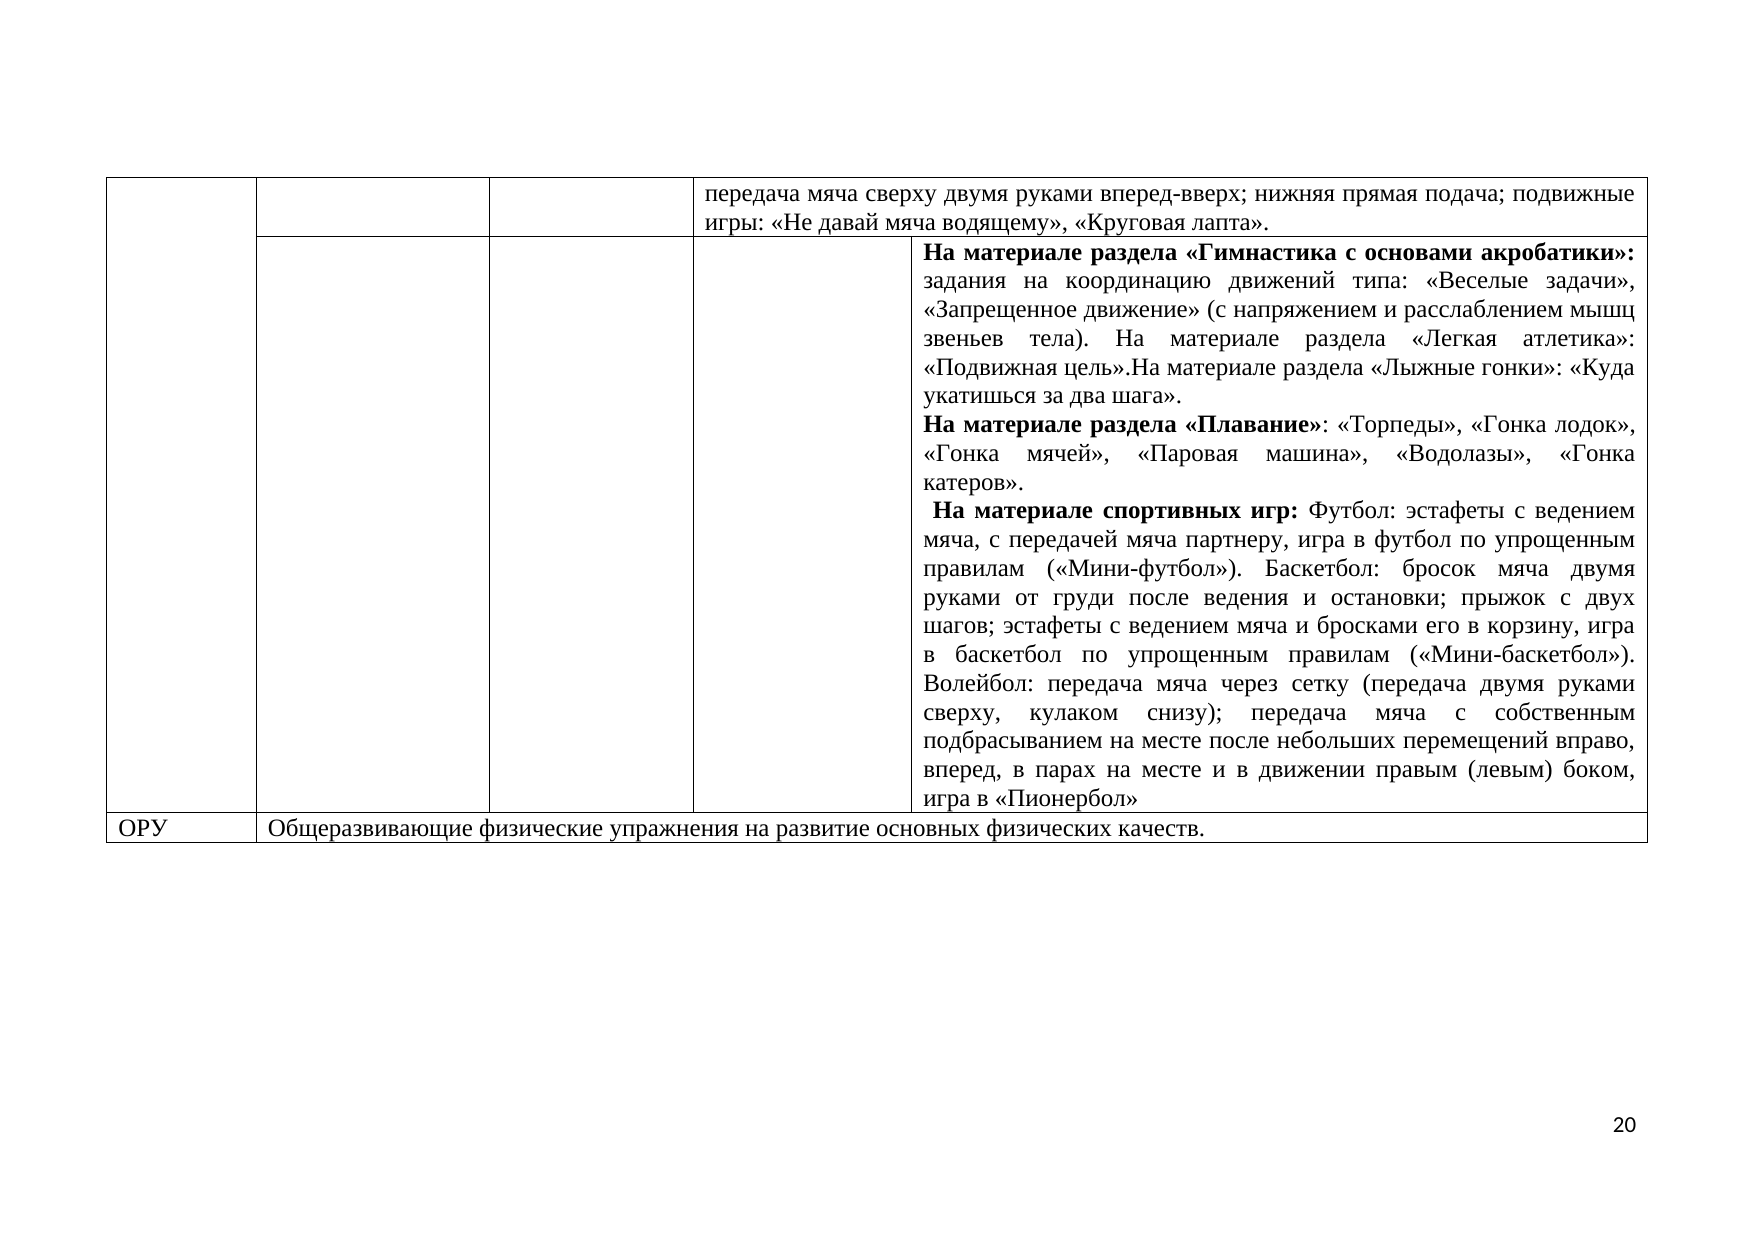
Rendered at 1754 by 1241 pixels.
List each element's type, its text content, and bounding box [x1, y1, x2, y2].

table_cell [694, 237, 911, 812]
table_cell [490, 237, 693, 812]
table_cell [490, 178, 693, 236]
table_cell [257, 178, 489, 236]
table_cell [257, 237, 489, 812]
table_cell ОРУ [107, 813, 256, 842]
table_cell Общеразвивающие физические упражнения на развитие основных физических качеств. [257, 813, 1647, 842]
table_cell На материале раздела «Гимнастика с основами акробатики»: задания на координацию движений типа: «Веселые задачи», «Запрещенное движение» (с напряжением и расслаблением мышц звеньев тела). На материале раздела «Легкая атлетика»: «Подвижная цель».На материале раздела «Лыжные гонки»: «Куда укатишься за два шага». На материале раздела «Плавание»: «Торпеды», «Гонка лодок», «Гонка мячей», «Паровая машина», «Водолазы», «Гонка катеров». На материале спортивных игр: Футбол: эстафеты с ведением мяча, с передачей мяча партнеру, игра в футбол по упрощенным правилам («Мини-футбол»). Баскетбол: бросок мяча двумя руками от груди после ведения и остановки; прыжок с двух шагов; эстафеты с ведением мяча и бросками его в корзину, игра в баскетбол по упрощенным правилам («Мини-баскетбол»). Волейбол: передача мяча через сетку (передача двумя руками сверху, кулаком снизу); передача мяча с собственным подбрасыванием на месте после небольших перемещений вправо, вперед, в парах на месте и в движении правым (левым) боком, игра в «Пионербол» [912, 237, 1647, 812]
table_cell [694, 178, 1647, 236]
